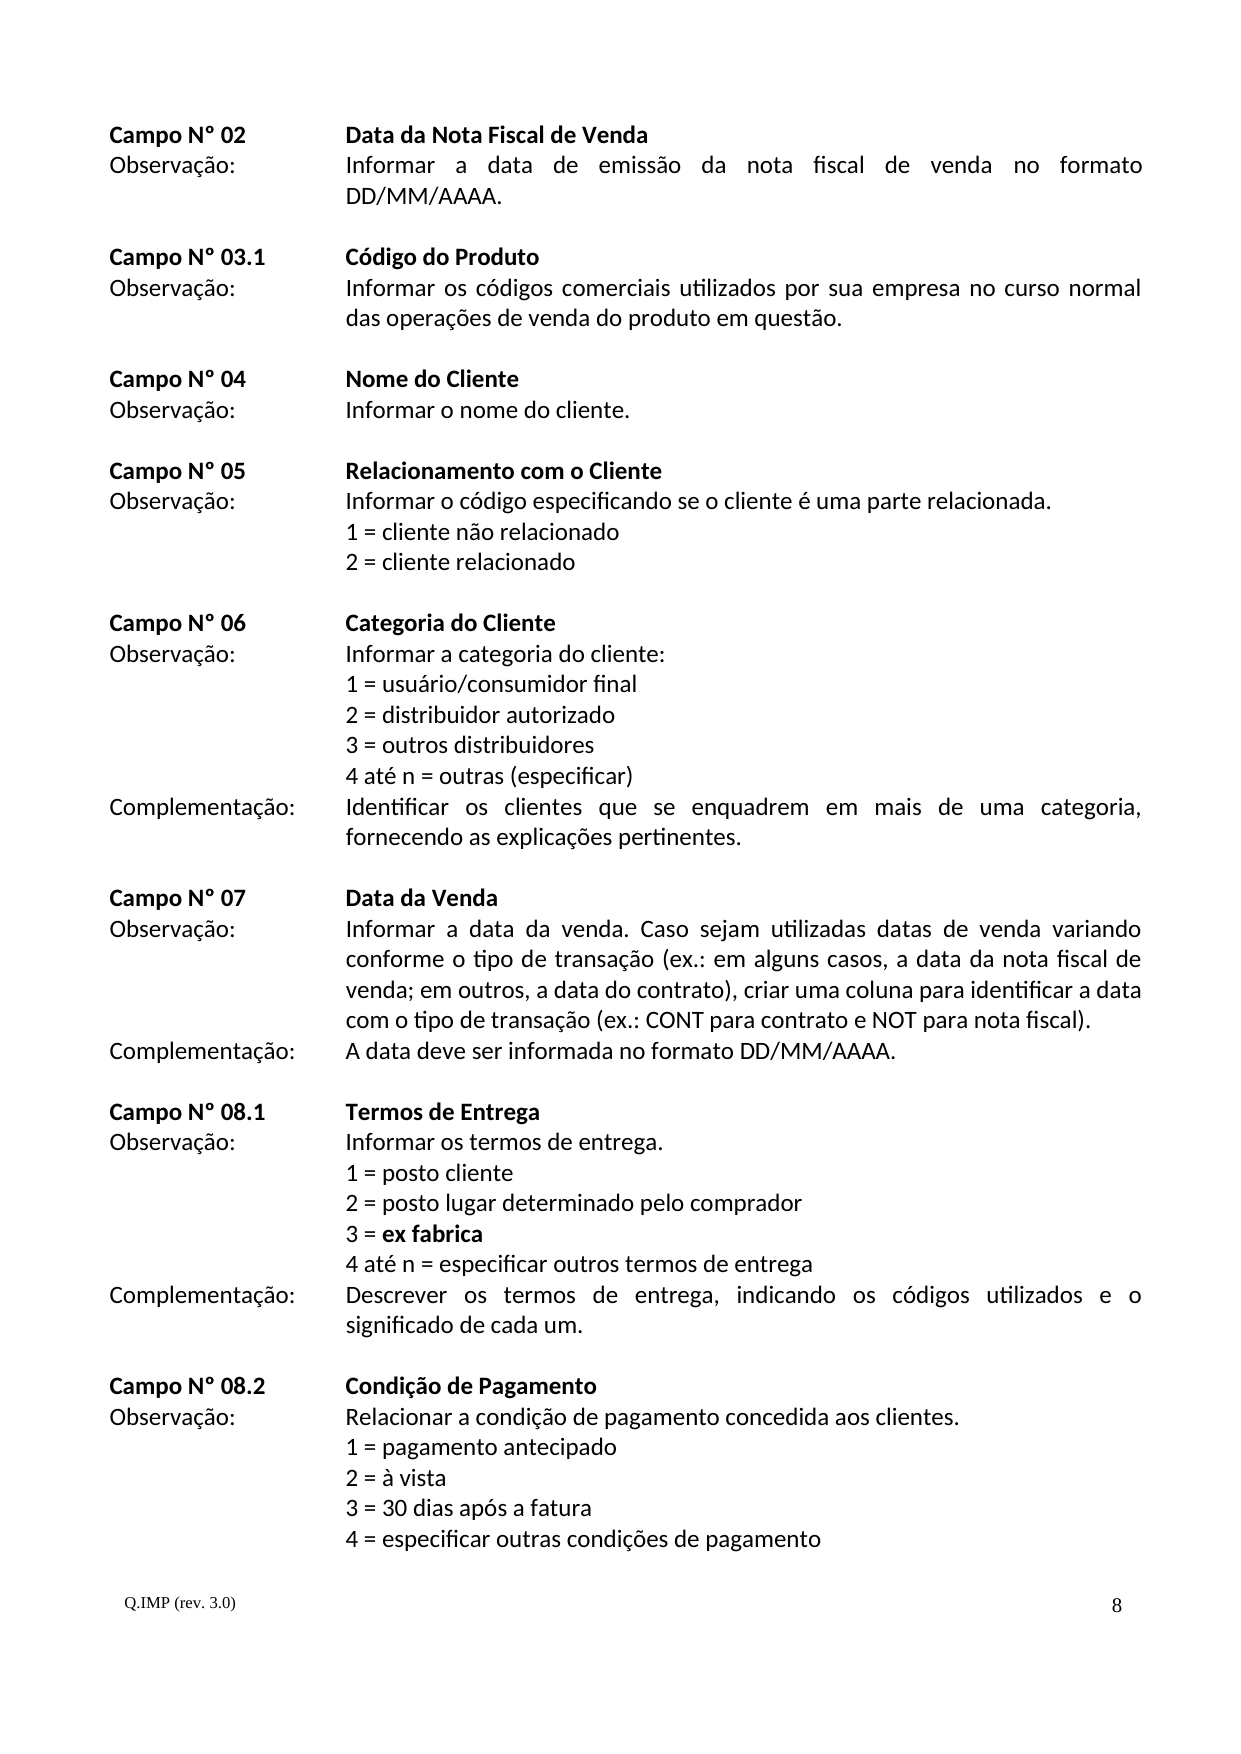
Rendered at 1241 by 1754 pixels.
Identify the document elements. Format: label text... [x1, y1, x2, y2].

text 4 = especificar outras condições de pagamento [109, 1523, 1143, 1554]
text Campo Nº 08.2 Condição de Pagamento [109, 1371, 1143, 1401]
text 3 = outros distribuidores [109, 729, 1143, 760]
text 1 = posto cliente [109, 1157, 1143, 1187]
text Campo Nº 06 Categoria do Cliente [109, 607, 1143, 638]
text 3 = ex fabrica [109, 1218, 1143, 1248]
text Observação: Informar a categoria do cliente: [109, 638, 1143, 668]
text Observação: Informar o nome do cliente. [109, 394, 1143, 424]
text 1 = usuário/consumidor final [109, 668, 1143, 699]
text Observação: Relacionar a condição de pagamento concedida aos clientes. [109, 1401, 1143, 1432]
text Campo Nº 08.1 Termos de Entrega [109, 1096, 1143, 1126]
text 3 = 30 dias após a fatura [109, 1493, 1143, 1523]
text 4 até n = especificar outros termos de entrega [109, 1248, 1143, 1279]
text Campo Nº 07 Data da Venda [109, 882, 1143, 913]
text Campo Nº 03.1 Código do Produto [109, 241, 1143, 272]
text 2 = à vista [109, 1462, 1143, 1493]
text Complementação: Identificar os clientes que se enquadrem em mais de uma categoria, fornecendo as explicações pertinentes. [109, 791, 1143, 852]
text Campo Nº 04 Nome do Cliente [109, 363, 1143, 394]
text Observação: Informar a data de emissão da nota fiscal de venda no formato DD/MM/AAAA. [109, 150, 1143, 211]
text Complementação: A data deve ser informada no formato DD/MM/AAAA. [109, 1035, 1143, 1065]
text 1 = pagamento antecipado [109, 1432, 1143, 1462]
text Campo Nº 02 Data da Nota Fiscal de Venda [109, 119, 1143, 150]
text Observação: Informar os códigos comerciais utilizados por sua empresa no curso normal das operações de venda do produto em questão. [109, 272, 1143, 333]
text 1 = cliente não relacionado [109, 516, 1143, 546]
text Complementação: Descrever os termos de entrega, indicando os códigos utilizados e o significado de cada um. [109, 1279, 1143, 1340]
text 2 = cliente relacionado [109, 546, 1143, 577]
text Observação: Informar os termos de entrega. [109, 1126, 1143, 1157]
text 2 = distribuidor autorizado [109, 699, 1143, 729]
text Campo Nº 05 Relacionamento com o Cliente [109, 455, 1143, 485]
text 4 até n = outras (especificar) [109, 760, 1143, 791]
text Observação: Informar a data da venda. Caso sejam utilizadas datas de venda variando conforme o tipo de transação (ex.: em alguns casos, a data da nota fiscal de venda; em outros, a data do contrato), criar uma coluna para identificar a data com o tipo de transação (ex.: CONT para contrato e NOT para nota fiscal). [109, 913, 1143, 1035]
text Observação: Informar o código especificando se o cliente é uma parte relacionada. [109, 485, 1143, 516]
text 2 = posto lugar determinado pelo comprador [109, 1187, 1143, 1218]
